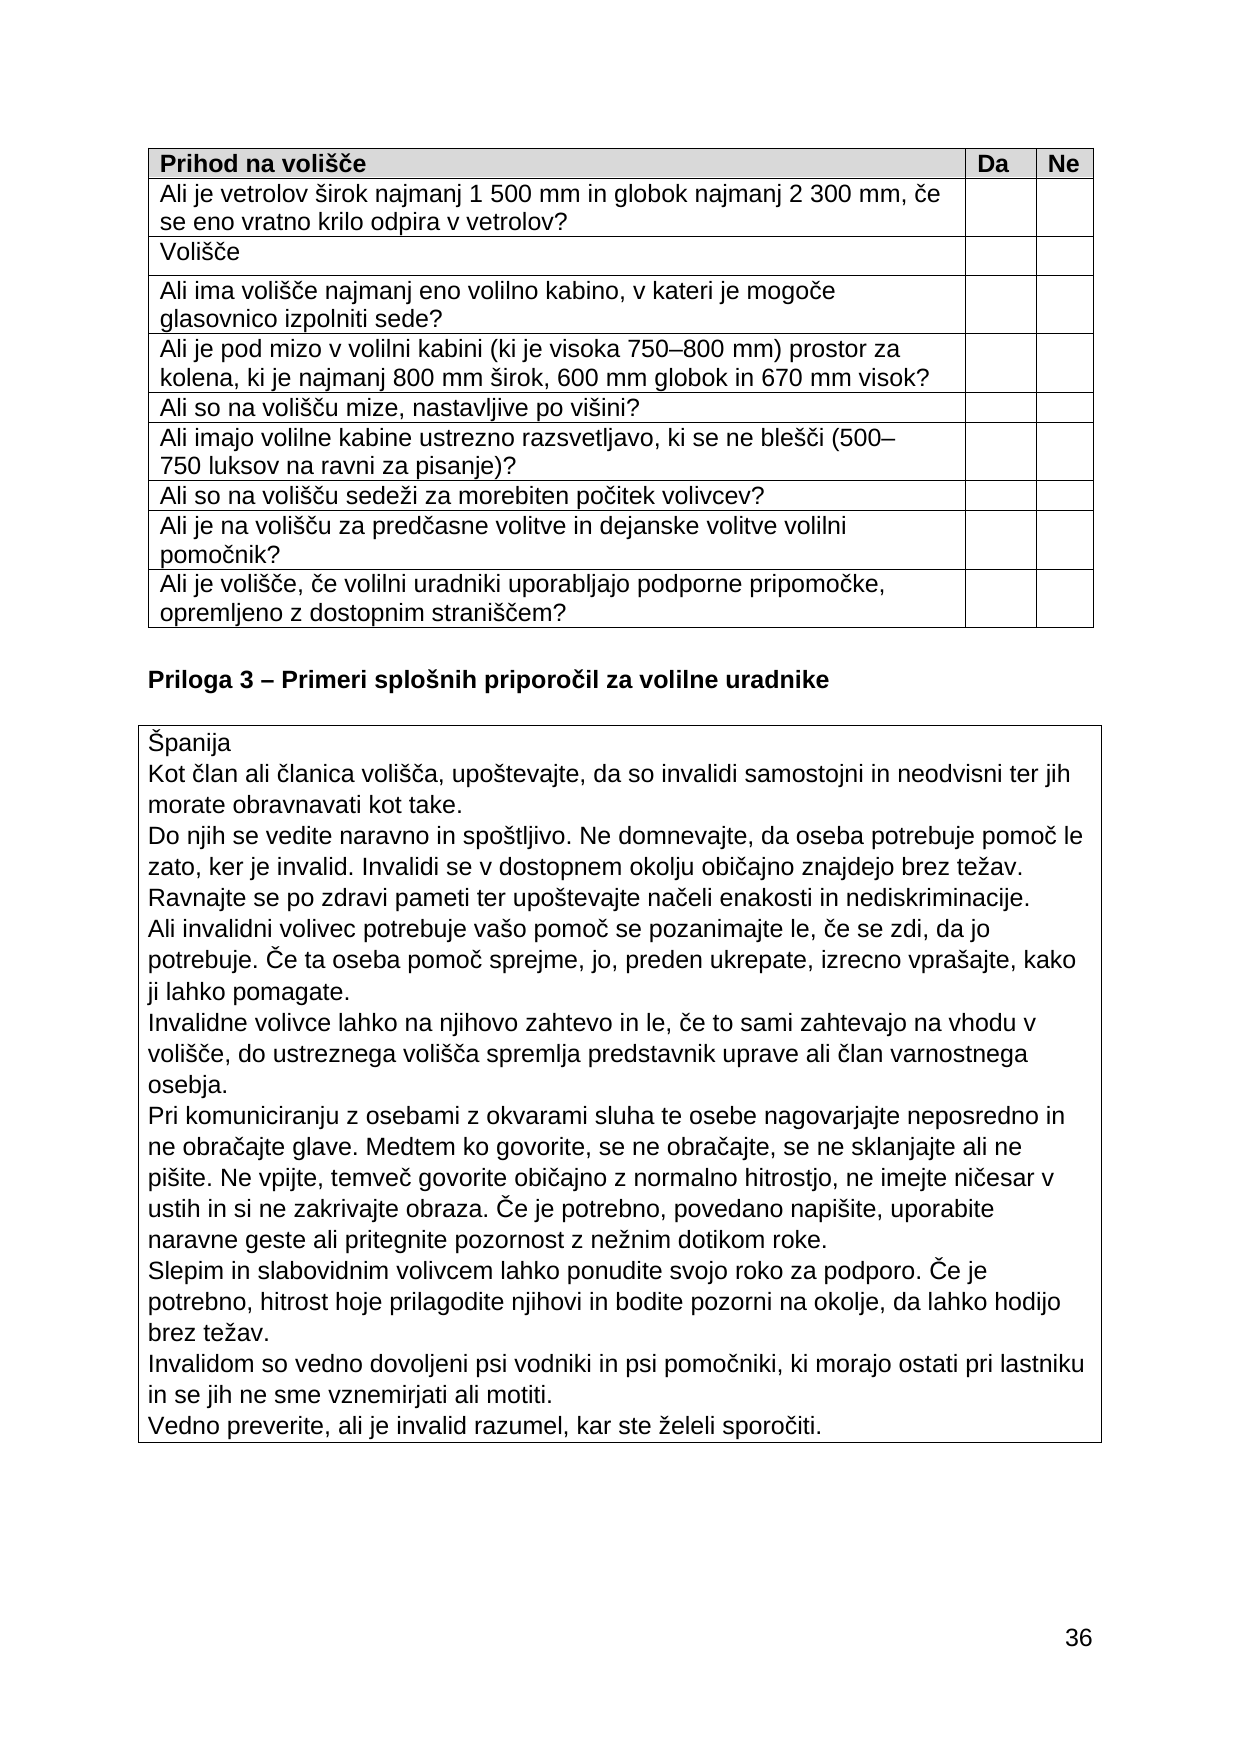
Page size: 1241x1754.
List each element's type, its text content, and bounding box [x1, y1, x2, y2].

table_cell [966, 179, 1036, 236]
table_header Da [966, 149, 1036, 177]
table_cell [1037, 570, 1093, 627]
table_cell [1037, 179, 1093, 236]
table_cell [966, 423, 1036, 480]
table_cell Volišče [149, 237, 965, 275]
table_cell Ali so na volišču sedeži za morebiten počitek volivcev? [149, 481, 965, 510]
table_cell Ali je volišče, če volilni uradniki uporabljajo podporne pripomočke, opremljeno z dostopnim straniščem? [149, 570, 965, 627]
text Španija Kot član ali članica volišča, upoštevajte, da so invalidi samostojni in neodvisni ter jih morate obravnavati kot take. Do njih se vedite naravno in spoštljivo. Ne domnevajte, da oseba potrebuje pomoč le zato, ker je invalid. Invalidi se v dostopnem okolju običajno znajdejo brez težav. Ravnajte se po zdravi pameti ter upoštevajte načeli enakosti in nediskriminacije. Ali invalidni volivec potrebuje vašo pomoč se pozanimajte le, če se zdi, da jo potrebuje. Če ta oseba pomoč sprejme, jo, preden ukrepate, izrecno vprašajte, kako ji lahko pomagate. Invalidne volivce lahko na njihovo zahtevo in le, če to sami zahtevajo na vhodu v volišče, do ustreznega volišča spremlja predstavnik uprave ali član varnostnega osebja. Pri komuniciranju z osebami z okvarami sluha te osebe nagovarjajte neposredno in ne obračajte glave. Medtem ko govorite, se ne obračajte, se ne sklanjajte ali ne pišite. Ne vpijte, temveč govorite običajno z normalno hitrostjo, ne imejte ničesar v ustih in si ne zakrivajte obraza. Če je potrebno, povedano napišite, uporabite naravne geste ali pritegnite pozornost z nežnim dotikom roke. Slepim in slabovidnim volivcem lahko ponudite svojo roko za podporo. Če je potrebno, hitrost hoje prilagodite njihovi in bodite pozorni na okolje, da lahko hodijo brez težav. Invalidom so vedno dovoljeni psi vodniki in psi pomočniki, ki morajo ostati pri lastniku in se jih ne sme vznemirjati ali motiti. Vedno preverite, ali je invalid razumel, kar ste želeli sporočiti. [139, 726, 1101, 1442]
table_cell [1037, 423, 1093, 480]
table_cell [1037, 276, 1093, 333]
table_cell [1037, 334, 1093, 392]
table_cell Ali je pod mizo v volilni kabini (ki je visoka 750–800 mm) prostor za kolena, ki je najmanj 800 mm širok, 600 mm globok in 670 mm visok? [149, 334, 965, 392]
table_cell [966, 237, 1036, 275]
table_cell [966, 334, 1036, 392]
table_cell Ali ima volišče najmanj eno volilno kabino, v kateri je mogoče glasovnico izpolniti sede? [149, 276, 965, 333]
table_cell [966, 511, 1036, 568]
table_cell [1037, 511, 1093, 568]
table_header Prihod na volišče [149, 149, 965, 177]
table_cell [1037, 481, 1093, 510]
table_cell [1037, 393, 1093, 422]
table_cell [966, 276, 1036, 333]
table_cell [966, 393, 1036, 422]
subtitle Priloga 3 – Primeri splošnih priporočil za volilne uradnike [148, 666, 1092, 694]
table_cell [966, 570, 1036, 627]
table_cell Ali je vetrolov širok najmanj 1 500 mm in globok najmanj 2 300 mm, če se eno vratno krilo odpira v vetrolov? [149, 179, 965, 236]
table_cell [966, 481, 1036, 510]
table_header Ne [1037, 149, 1093, 177]
table_cell Ali je na volišču za predčasne volitve in dejanske volitve volilni pomočnik? [149, 511, 965, 568]
table_cell Ali imajo volilne kabine ustrezno razsvetljavo, ki se ne blešči (500–750 luksov na ravni za pisanje)? [149, 423, 965, 480]
table_cell [1037, 237, 1093, 275]
table_cell Ali so na volišču mize, nastavljive po višini? [149, 393, 965, 422]
